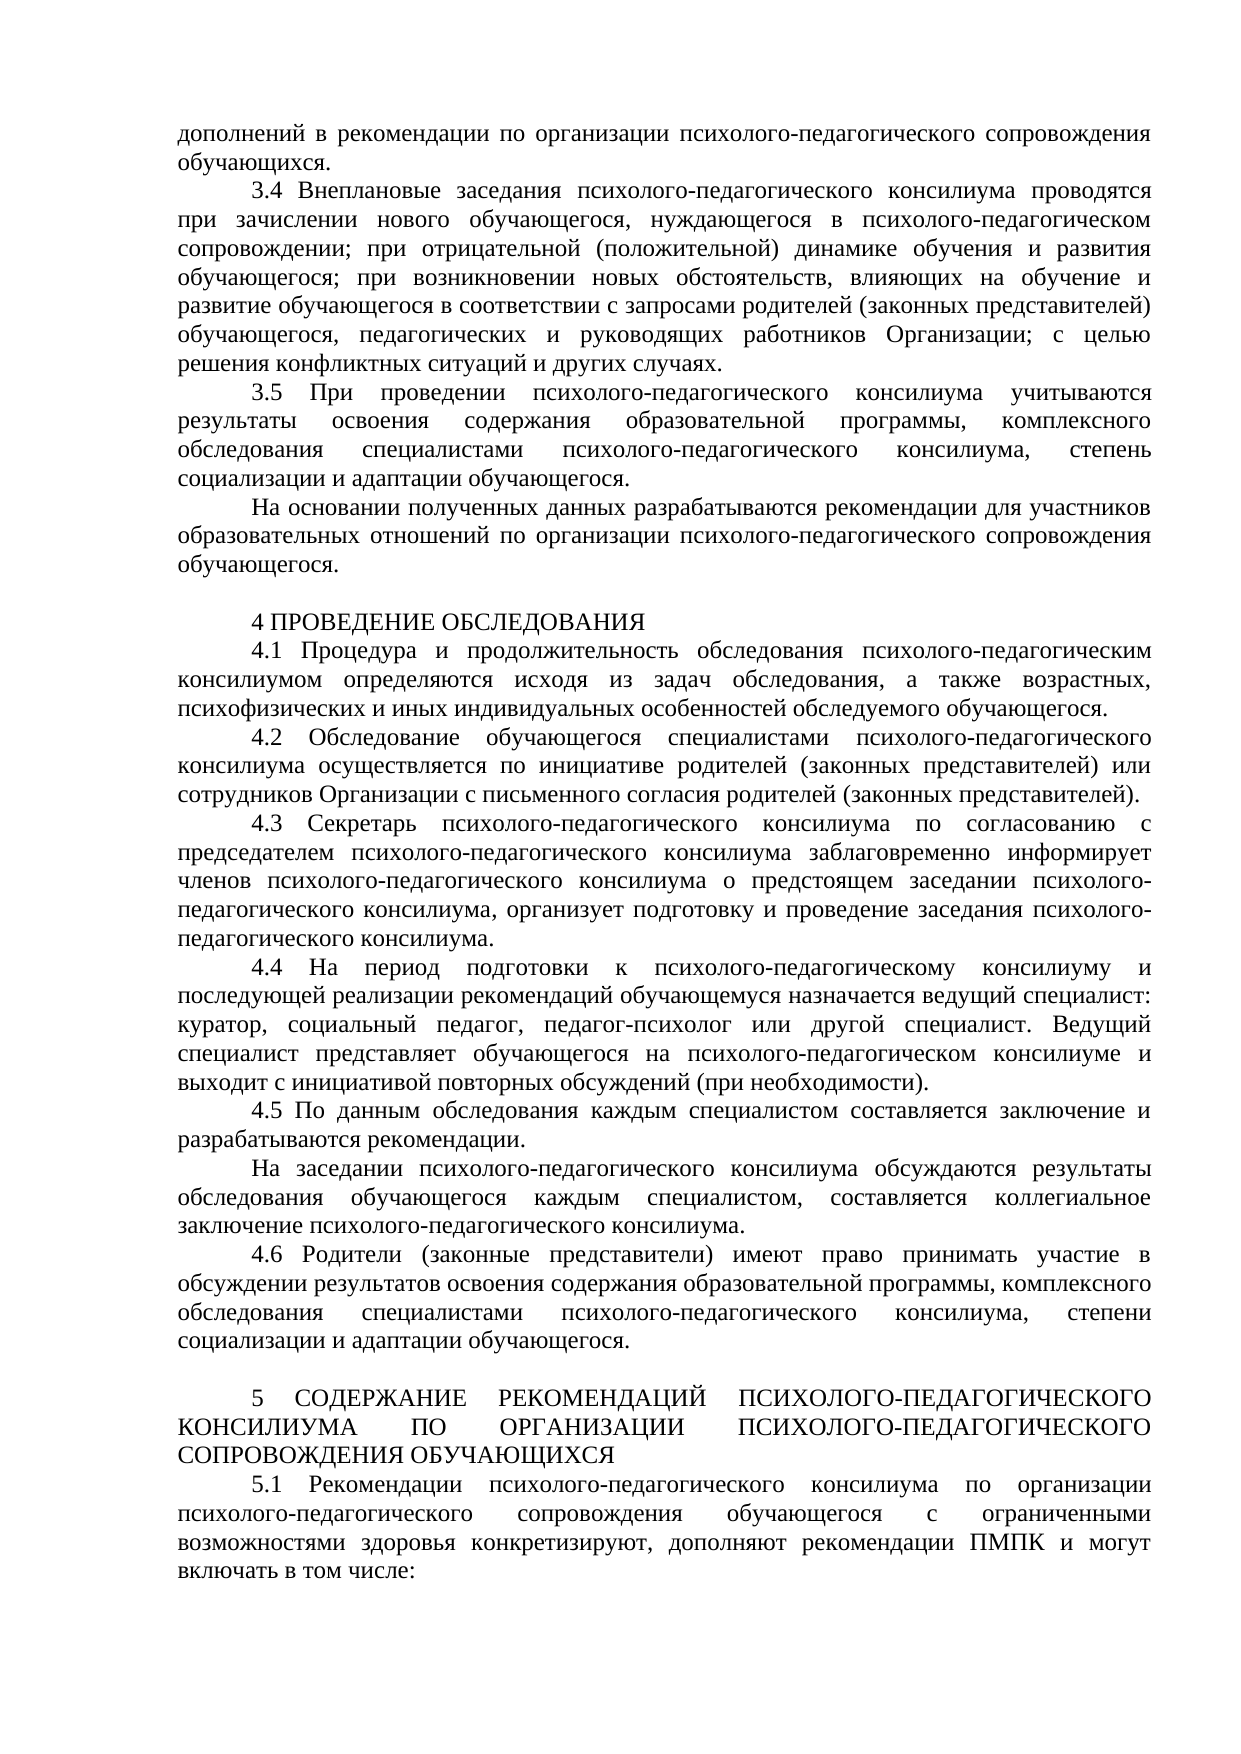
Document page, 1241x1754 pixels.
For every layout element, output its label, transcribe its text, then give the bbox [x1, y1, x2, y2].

text 4.5 По данным обследования каждым специалистом составляется заключение и разрабатываются рекомендации. [177, 1096, 1152, 1153]
text 3.4 Внеплановые заседания психолого-педагогического консилиума проводятся при зачислении нового обучающегося, нуждающегося в психолого-педагогическом сопровождении; при отрицательной (положительной) динамике обучения и развития обучающегося; при возникновении новых обстоятельств, влияющих на обучение и развитие обучающегося в соответствии с запросами родителей (законных представителей) обучающегося, педагогических и руководящих работников Организации; с целью решения конфликтных ситуаций и других случаях. [177, 176, 1152, 377]
text 4 ПРОВЕДЕНИЕ ОБСЛЕДОВАНИЯ [177, 607, 1152, 636]
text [177, 118, 1152, 176]
text На основании полученных данных разрабатываются рекомендации для участников образовательных отношений по организации психолого-педагогического сопровождения обучающегося. [177, 492, 1152, 578]
text 4.2 Обследование обучающегося специалистами психолого-педагогического консилиума осуществляется по инициативе родителей (законных представителей) или сотрудников Организации с письменного согласия родителей (законных представителей). [177, 722, 1152, 808]
text 4.4 На период подготовки к психолого-педагогическому консилиуму и последующей реализации рекомендаций обучающемуся назначается ведущий специалист: куратор, социальный педагог, педагог-психолог или другой специалист. Ведущий специалист представляет обучающегося на психолого-педагогическом консилиуме и выходит с инициативой повторных обсуждений (при необходимости). [177, 952, 1152, 1096]
text 4.3 Секретарь психолого-педагогического консилиума по согласованию с председателем психолого-педагогического консилиума заблаговременно информирует членов психолого-педагогического консилиума о предстоящем заседании психолого-педагогического консилиума, организует подготовку и проведение заседания психолого-педагогического консилиума. [177, 808, 1152, 952]
text 5 СОДЕРЖАНИЕ РЕКОМЕНДАЦИЙ ПСИХОЛОГО-ПЕДАГОГИЧЕСКОГО КОНСИЛИУМА ПО ОРГАНИЗАЦИИ ПСИХОЛОГО-ПЕДАГОГИЧЕСКОГО СОПРОВОЖДЕНИЯ ОБУЧАЮЩИХСЯ [177, 1383, 1152, 1469]
text 5.1 Рекомендации психолого-педагогического консилиума по организации психолого-педагогического сопровождения обучающегося с ограниченными возможностями здоровья конкретизируют, дополняют рекомендации ПМПК и могут включать в том числе: [177, 1469, 1152, 1584]
text На заседании психолого-педагогического консилиума обсуждаются результаты обследования обучающегося каждым специалистом, составляется коллегиальное заключение психолого-педагогического консилиума. [177, 1153, 1152, 1239]
text 4.1 Процедура и продолжительность обследования психолого-педагогическим консилиумом определяются исходя из задач обследования, а также возрастных, психофизических и иных индивидуальных особенностей обследуемого обучающегося. [177, 636, 1152, 722]
text 4.6 Родители (законные представители) имеют право принимать участие в обсуждении результатов освоения содержания образовательной программы, комплексного обследования специалистами психолого-педагогического консилиума, степени социализации и адаптации обучающегося. [177, 1239, 1152, 1354]
text 3.5 При проведении психолого-педагогического консилиума учитываются результаты освоения содержания образовательной программы, комплексного обследования специалистами психолого-педагогического консилиума, степень социализации и адаптации обучающегося. [177, 377, 1152, 492]
